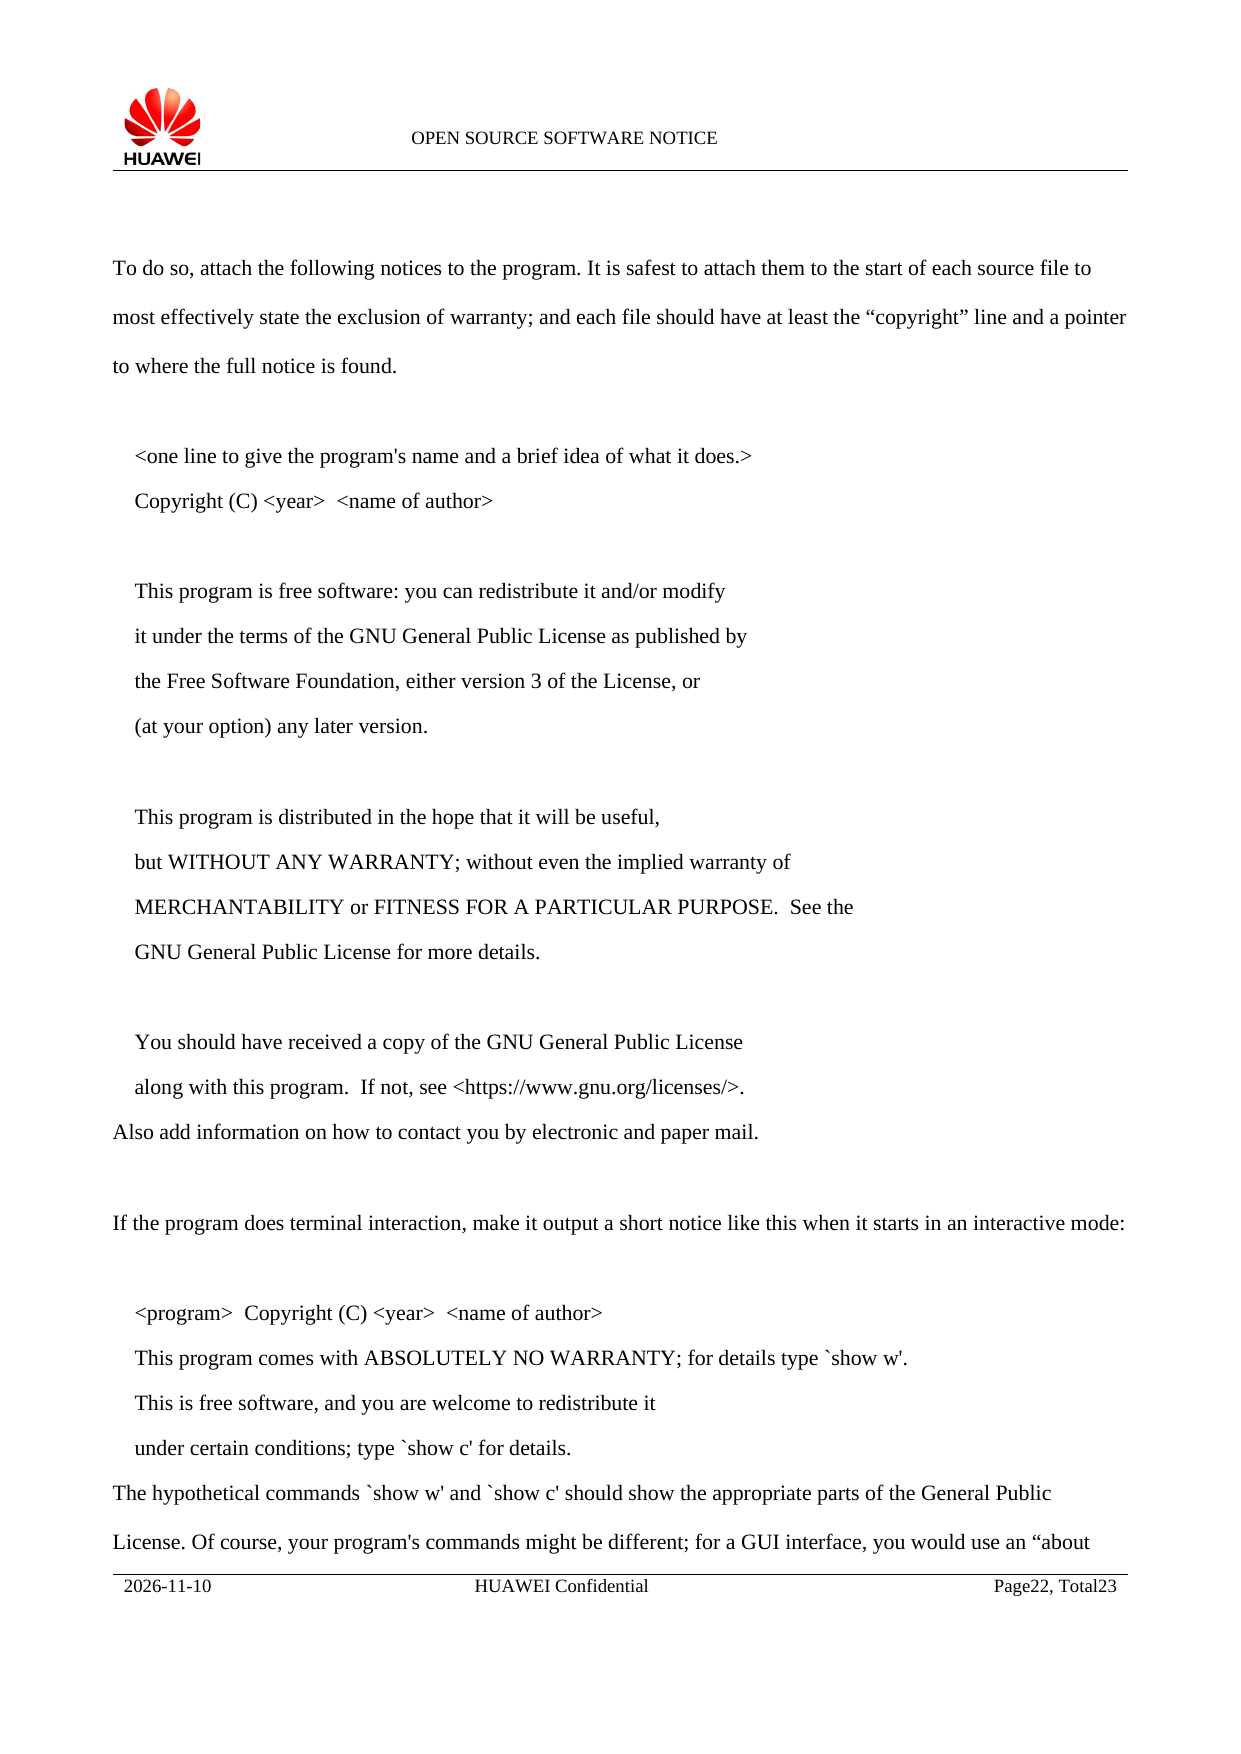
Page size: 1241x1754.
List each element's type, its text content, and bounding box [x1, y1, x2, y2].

text MERCHANTABILITY or FITNESS FOR A PARTICULAR PURPOSE. See the [112, 890, 1128, 923]
text This program comes with ABSOLUTELY NO WARRANTY; for details type `show w'. [112, 1341, 1128, 1374]
text This program is free software: you can redistribute it and/or modify [112, 574, 1128, 607]
text Also add information on how to contact you by electronic and paper mail. [112, 1116, 1128, 1148]
text If the program does terminal interaction, make it output a short notice like this when it starts in an interactive mode: [112, 1206, 1128, 1238]
text under certain conditions; type `show c' for details. [112, 1431, 1128, 1464]
text but WITHOUT ANY WARRANTY; without even the implied warranty of [112, 845, 1128, 878]
text To do so, attach the following notices to the program. It is safest to attach them to the start of each source file to most effectively state the exclusion of warranty; and each file should have at least the “copyright” line and a pointer to where the full notice is found. [112, 251, 1128, 381]
text GNU General Public License for more details. [112, 935, 1128, 968]
text Copyright (C) <year> <name of author> [112, 484, 1128, 517]
text (at your option) any later version. [112, 710, 1128, 742]
text <program> Copyright (C) <year> <name of author> [112, 1296, 1128, 1329]
text <one line to give the program's name and a brief idea of what it does.> [112, 439, 1128, 472]
text You should have received a copy of the GNU General Public License [112, 1026, 1128, 1058]
text This is free software, and you are welcome to redistribute it [112, 1386, 1128, 1419]
text along with this program. If not, see <https://www.gnu.org/licenses/>. [112, 1071, 1128, 1103]
text it under the terms of the GNU General Public License as published by [112, 619, 1128, 652]
text the Free Software Foundation, either version 3 of the License, or [112, 665, 1128, 697]
picture [124, 88, 201, 165]
text This program is distributed in the hope that it will be useful, [112, 800, 1128, 832]
